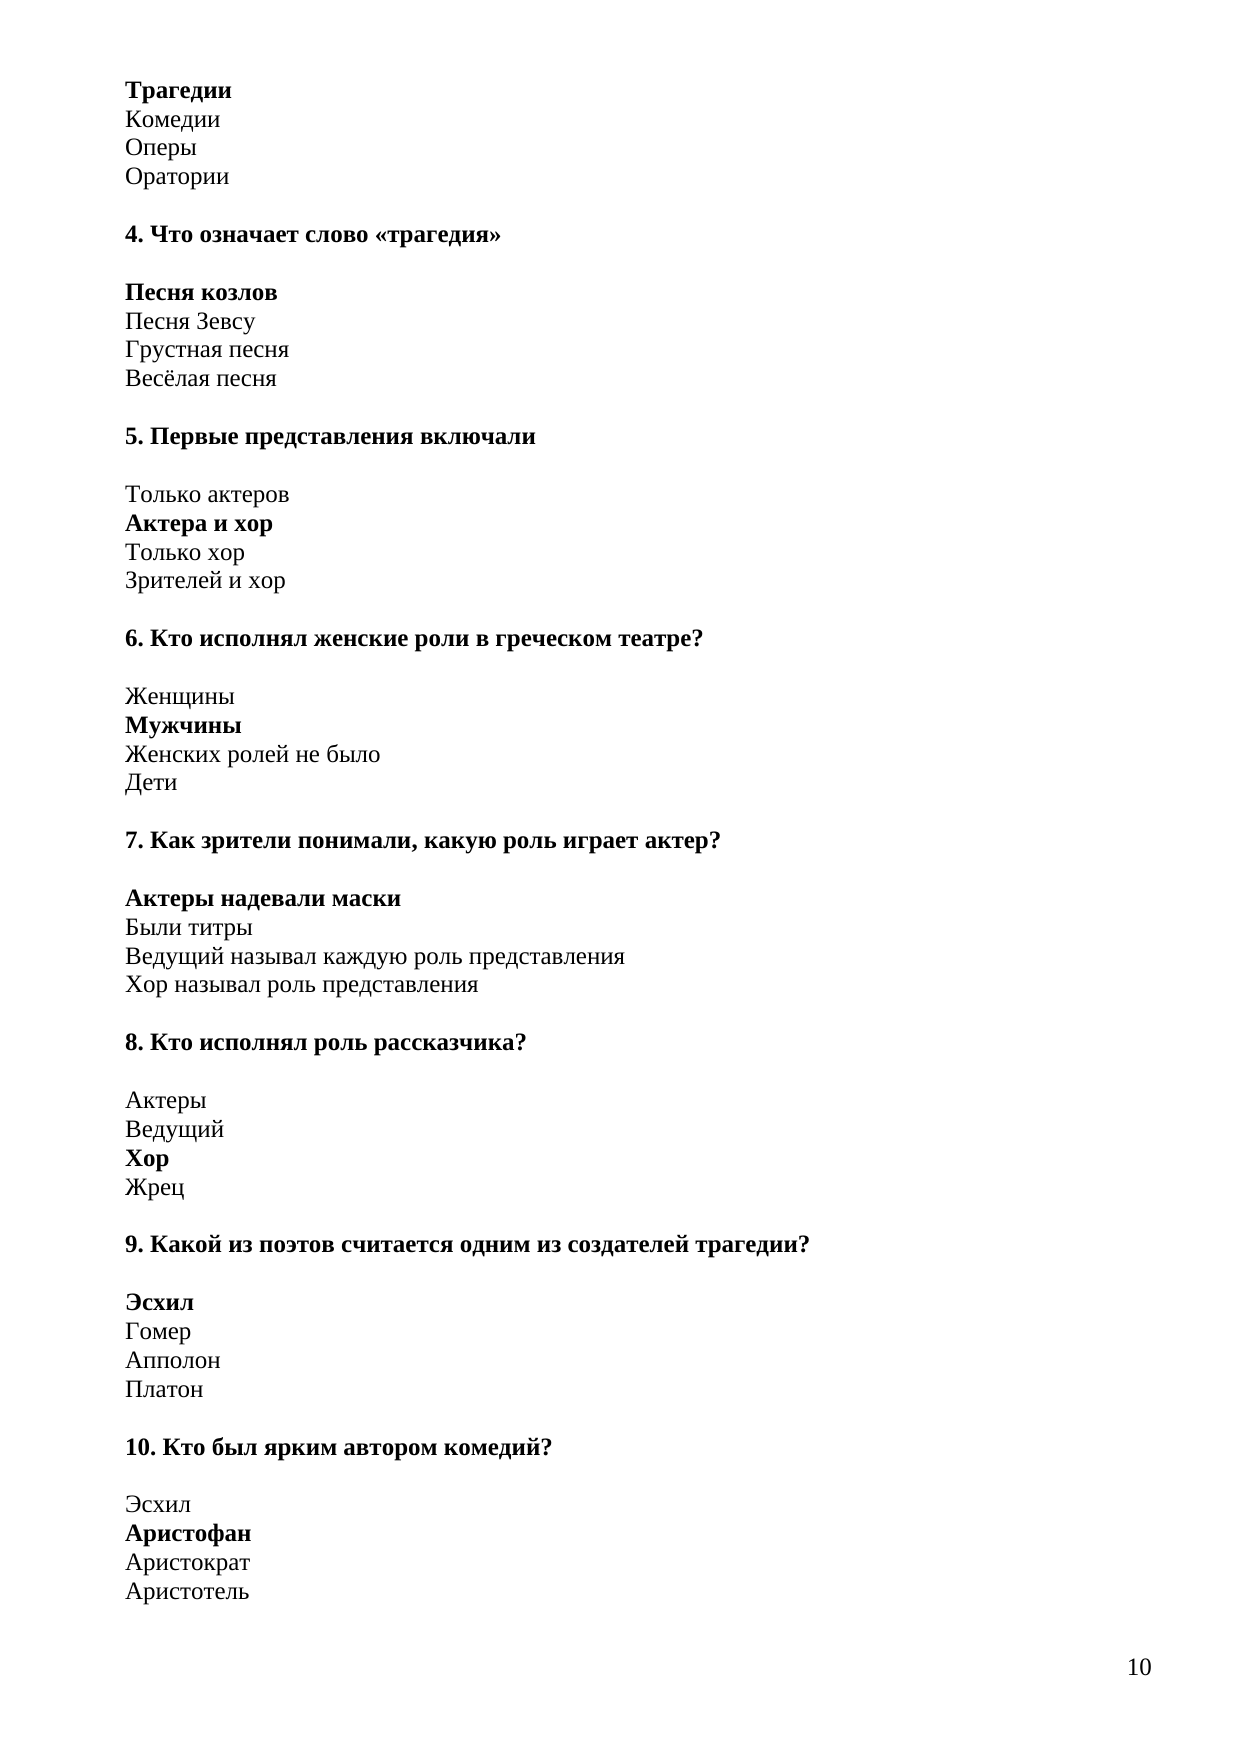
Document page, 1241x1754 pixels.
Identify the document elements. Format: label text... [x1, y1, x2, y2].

text Эсхил [125, 1489, 1152, 1518]
text 5. Первые представления включали [125, 421, 1152, 450]
text Аристократ [125, 1547, 1152, 1576]
text 4. Что означает слово «трагедия» [125, 219, 1152, 248]
text Были титры [125, 912, 1152, 941]
text Только хор [125, 537, 1152, 565]
text Платон [125, 1374, 1152, 1402]
text Апполон [125, 1345, 1152, 1374]
text Актеры надевали маски [125, 883, 1152, 912]
text 8. Кто исполнял роль рассказчика? [125, 1027, 1152, 1056]
text Песня козлов [125, 277, 1152, 306]
text 6. Кто исполнял женские роли в греческом театре? [125, 623, 1152, 652]
text 9. Какой из поэтов считается одним из создателей трагедии? [125, 1229, 1152, 1258]
text Жрец [125, 1172, 1152, 1200]
text Ведущий [125, 1114, 1152, 1143]
text 10. Кто был ярким автором комедий? [125, 1432, 1152, 1460]
text Ведущий называл каждую роль представления [125, 941, 1152, 969]
text Хор называл роль представления [125, 969, 1152, 998]
text Хор [125, 1143, 1152, 1172]
text Комедии [125, 104, 1152, 132]
text Песня Зевсу [125, 306, 1152, 334]
text Мужчины [125, 710, 1152, 739]
text Эсхил [125, 1287, 1152, 1316]
text Оперы [125, 132, 1152, 161]
text Дети [125, 767, 1152, 796]
text Оратории [125, 161, 1152, 190]
text Трагедии [125, 75, 1152, 104]
text Аристофан [125, 1518, 1152, 1547]
text Женских ролей не было [125, 739, 1152, 767]
text Весёлая песня [125, 363, 1152, 392]
text Актера и хор [125, 508, 1152, 537]
text Только актеров [125, 479, 1152, 508]
text Актеры [125, 1085, 1152, 1114]
text Грустная песня [125, 334, 1152, 363]
text Зрителей и хор [125, 565, 1152, 594]
text Аристотель [125, 1576, 1152, 1604]
text 7. Как зрители понимали, какую роль играет актер? [125, 825, 1152, 854]
text Гомер [125, 1316, 1152, 1345]
text Женщины [125, 681, 1152, 710]
